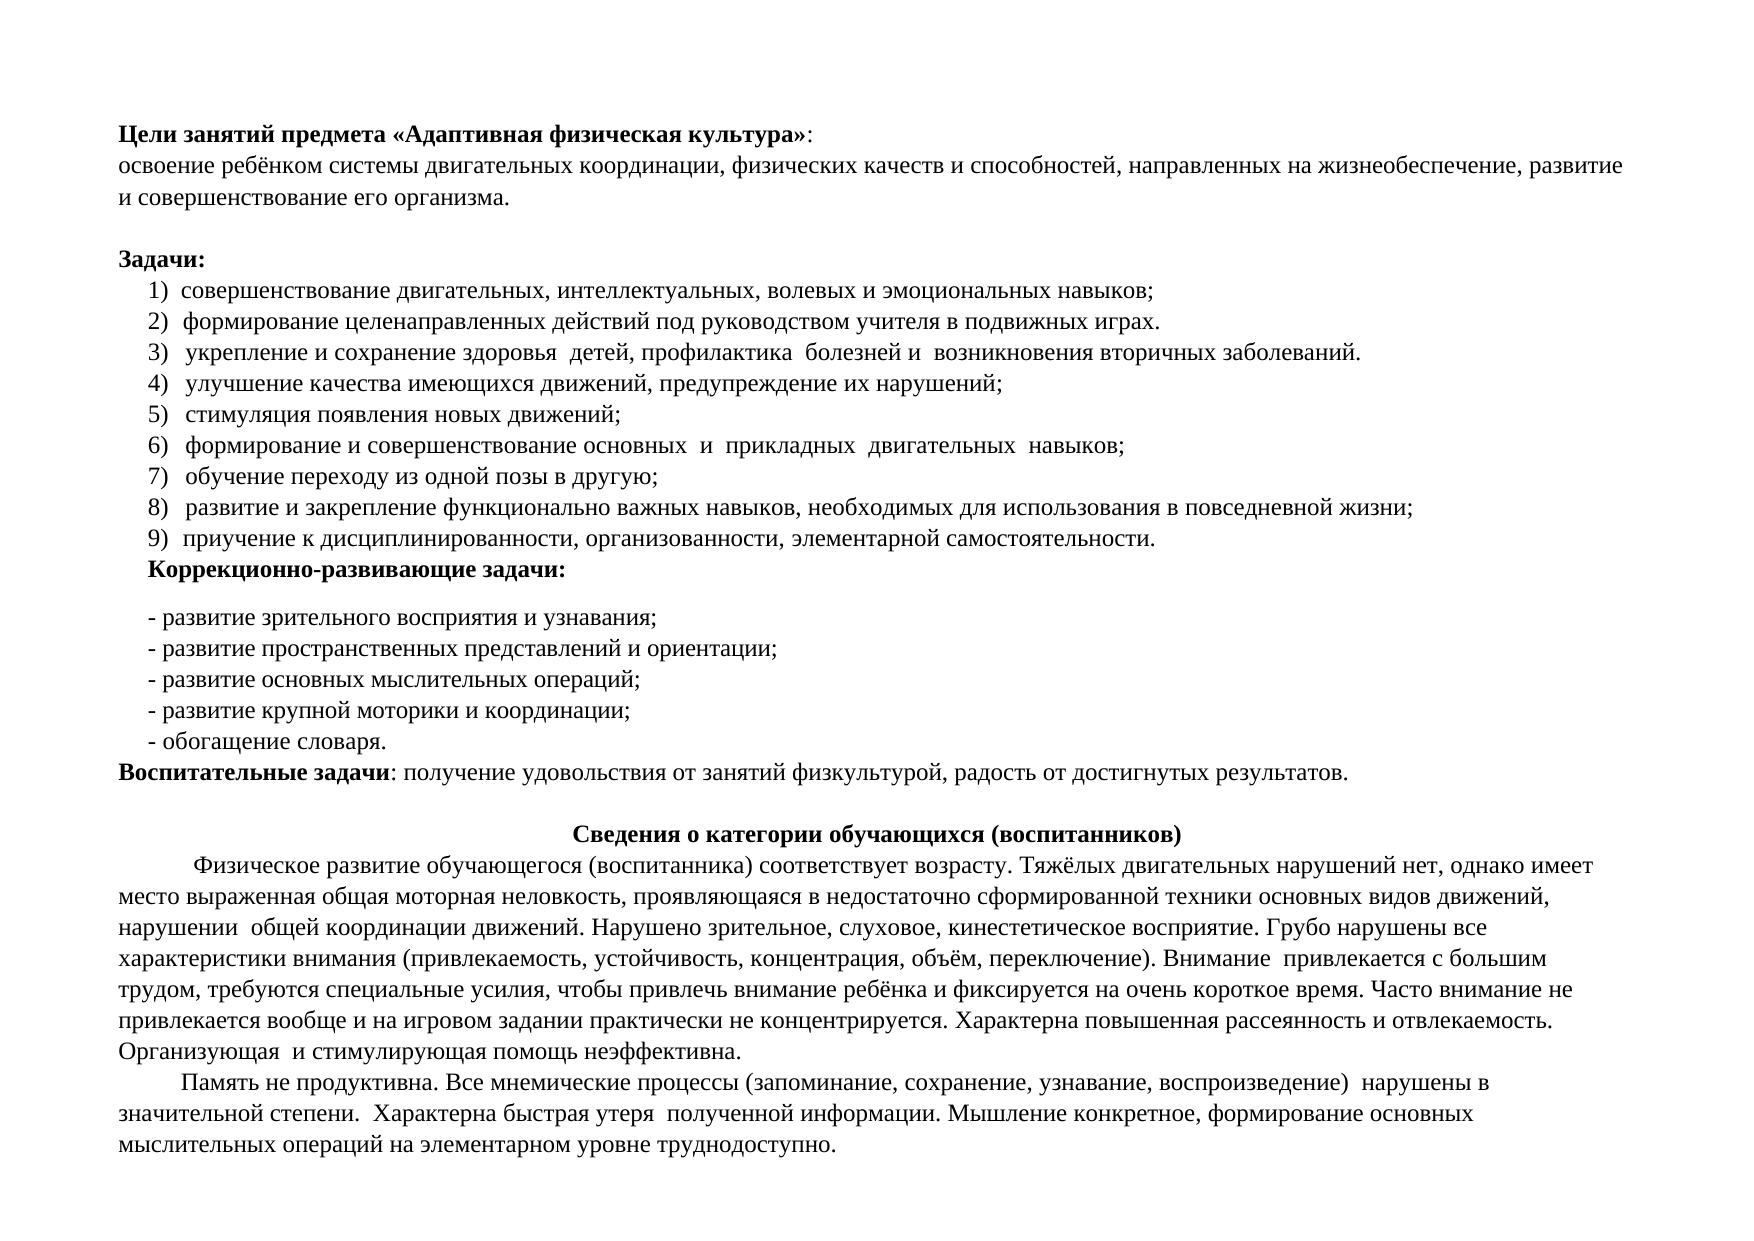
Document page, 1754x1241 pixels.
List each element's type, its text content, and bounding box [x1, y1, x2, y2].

text Память не продуктивна. Все мнемические процессы (запоминание, сохранение, узнавание, воспроизведение) нарушены в значительной степени. Характерна быстрая утеря полученной информации. Мышление конкретное, формирование основных мыслительных операций на элементарном уровне труднодоступно. [118, 1067, 1636, 1158]
text Коррекционно-развивающие задачи: [148, 554, 1636, 583]
list совершенствование двигательных, интеллектуальных, волевых и эмоциональных навыков; [148, 275, 1634, 303]
list формирование и совершенствование основных и прикладных двигательных навыков; [148, 430, 1636, 459]
text освоение ребёнком системы двигательных координации, физических качеств и способностей, направленных на жизнеобеспечение, развитие и совершенствование его организма. [118, 151, 1636, 210]
list формирование целенаправленных действий под руководством учителя в подвижных играх. [148, 306, 1634, 334]
text - обогащение словаря. [148, 726, 1636, 755]
list обучение переходу из одной позы в другую; [148, 461, 1636, 490]
text Сведения о категории обучающихся (воспитанников) [118, 819, 1636, 848]
text Физическое развитие обучающегося (воспитанника) соответствует возрасту. Тяжёлых двигательных нарушений нет, однако имеет место выраженная общая моторная неловкость, проявляющаяся в недостаточно сформированной техники основных видов движений, нарушении общей координации движений. Нарушено зрительное, слуховое, кинестетическое восприятие. Грубо нарушены все характеристики внимания (привлекаемость, устойчивость, концентрация, объём, переключение). Внимание привлекается с большим трудом, требуются специальные усилия, чтобы привлечь внимание ребёнка и фиксируется на очень короткое время. Часто внимание не привлекается вообще и на игровом задании практически не концентрируется. Характерна повышенная рассеянность и отвлекаемость. Организующая и стимулирующая помощь неэффективна. [118, 850, 1636, 1065]
list укрепление и сохранение здоровья детей, профилактика болезней и возникновения вторичных заболеваний. [148, 337, 1636, 366]
text Цели занятий предмета «Адаптивная физическая культура»: [118, 119, 1636, 148]
text Воспитательные задачи: получение удовольствия от занятий физкультурой, радость от достигнутых результатов. [118, 757, 1636, 786]
text - развитие крупной моторики и координации; [148, 695, 1636, 724]
list стимуляция появления новых движений; [148, 399, 1636, 428]
list улучшение качества имеющихся движений, предупреждение их нарушений; [148, 368, 1636, 397]
text Задачи: [118, 244, 1636, 272]
text - развитие пространственных представлений и ориентации; [148, 633, 1636, 662]
text - развитие основных мыслительных операций; [148, 664, 1636, 693]
list развитие и закрепление функционально важных навыков, необходимых для использования в повседневной жизни; [148, 492, 1636, 521]
text - развитие зрительного восприятия и узнавания; [148, 602, 1636, 631]
list приучение к дисциплинированности, организованности, элементарной самостоятельности. [148, 523, 1634, 552]
